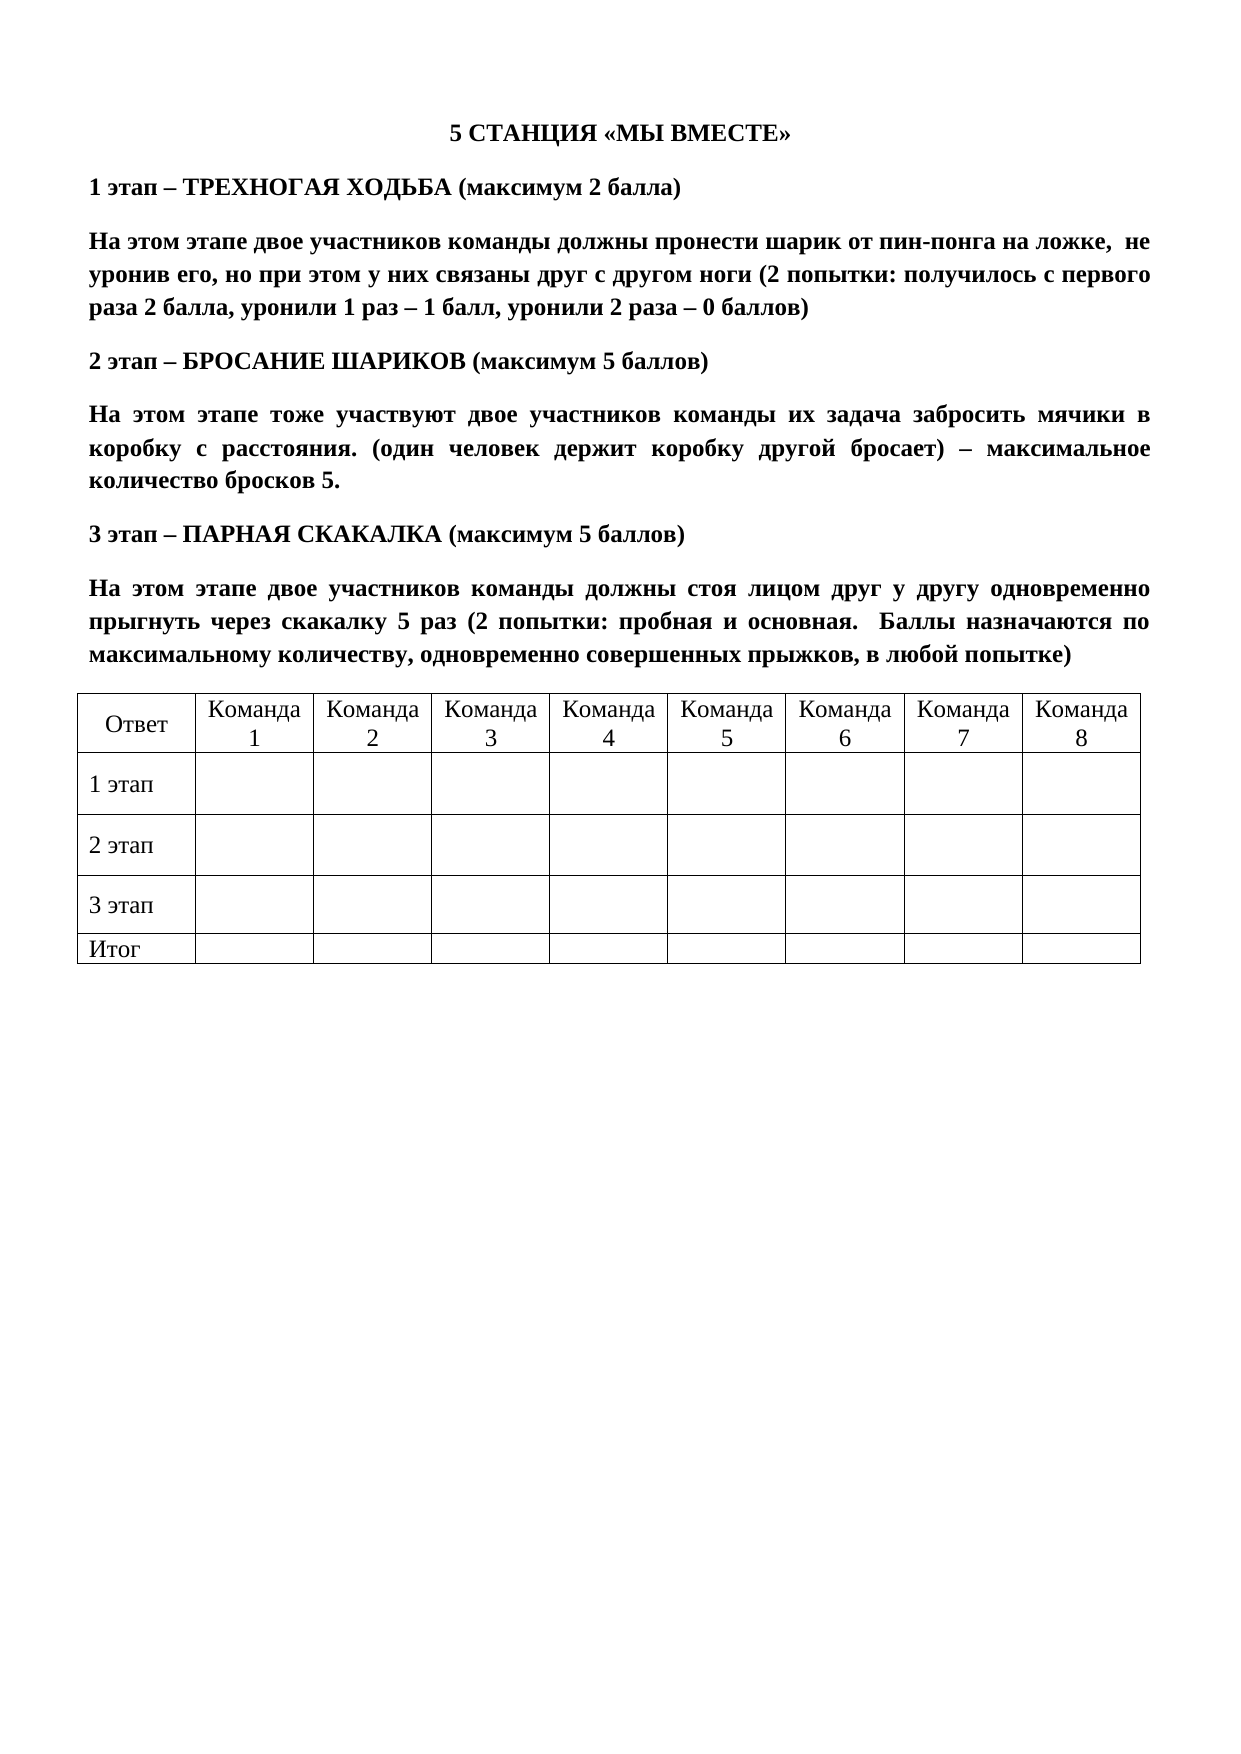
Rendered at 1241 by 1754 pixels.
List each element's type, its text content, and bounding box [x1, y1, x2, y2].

table_cell 3 этап [78, 876, 195, 933]
table_cell [314, 753, 431, 814]
table_cell [786, 876, 904, 933]
table_cell [550, 934, 667, 962]
table_header Команда 4 [550, 694, 667, 752]
table_header Команда 5 [668, 694, 785, 752]
table_cell [1023, 934, 1140, 962]
table_cell [1023, 753, 1140, 814]
table_header Команда 2 [314, 694, 431, 752]
table_cell [1023, 876, 1140, 933]
text На этом этапе двое участников команды должны стоя лицом друг у другу одновременно прыгнуть через скакалку 5 раз (2 попытки: пробная и основная. Баллы назначаются по максимальному количеству, одновременно совершенных прыжков, в любой попытке) [89, 573, 1152, 668]
table_cell [432, 815, 549, 874]
table_cell [314, 815, 431, 874]
table_cell [905, 815, 1022, 874]
table_header Ответ [78, 694, 195, 752]
table_cell [196, 934, 313, 962]
table_cell [314, 876, 431, 933]
table_header Команда 6 [786, 694, 904, 752]
table_header Команда 8 [1023, 694, 1140, 752]
table_cell [432, 876, 549, 933]
table_cell [196, 876, 313, 933]
table_cell [196, 753, 313, 814]
table_header Команда 1 [196, 694, 313, 752]
table_cell [432, 934, 549, 962]
table_cell [786, 753, 904, 814]
table_cell [786, 815, 904, 874]
table_cell 1 этап [78, 753, 195, 814]
table_cell [550, 753, 667, 814]
table_cell [668, 876, 785, 933]
table_cell [1023, 815, 1140, 874]
table_cell [905, 753, 1022, 814]
table_cell [550, 876, 667, 933]
table_cell [668, 753, 785, 814]
table_cell [196, 815, 313, 874]
table_header Команда 7 [905, 694, 1022, 752]
table_cell [314, 934, 431, 962]
table_cell [668, 815, 785, 874]
table_header Команда 3 [432, 694, 549, 752]
table_cell 2 этап [78, 815, 195, 874]
text 2 этап – БРОСАНИЕ ШАРИКОВ (максимум 5 баллов) [89, 346, 1152, 374]
table_cell [432, 753, 549, 814]
text На этом этапе тоже участвуют двое участников команды их задача забросить мячики в коробку с расстояния. (один человек держит коробку другой бросает) – максимальное количество бросков 5. [89, 399, 1152, 494]
table_cell [786, 934, 904, 962]
text 5 СТАНЦИЯ «МЫ ВМЕСТЕ» [89, 118, 1152, 147]
table_cell [905, 934, 1022, 962]
text На этом этапе двое участников команды должны пронести шарик от пин-понга на ложке, не уронив его, но при этом у них связаны друг с другом ноги (2 попытки: получилось с первого раза 2 балла, уронили 1 раз – 1 балл, уронили 2 раза – 0 баллов) [89, 226, 1152, 321]
table_cell Итог [78, 934, 195, 962]
table_cell [550, 815, 667, 874]
text 1 этап – ТРЕХНОГАЯ ХОДЬБА (максимум 2 балла) [89, 172, 1152, 201]
text 3 этап – ПАРНАЯ СКАКАЛКА (максимум 5 баллов) [89, 519, 1152, 548]
table_cell [668, 934, 785, 962]
table_cell [905, 876, 1022, 933]
